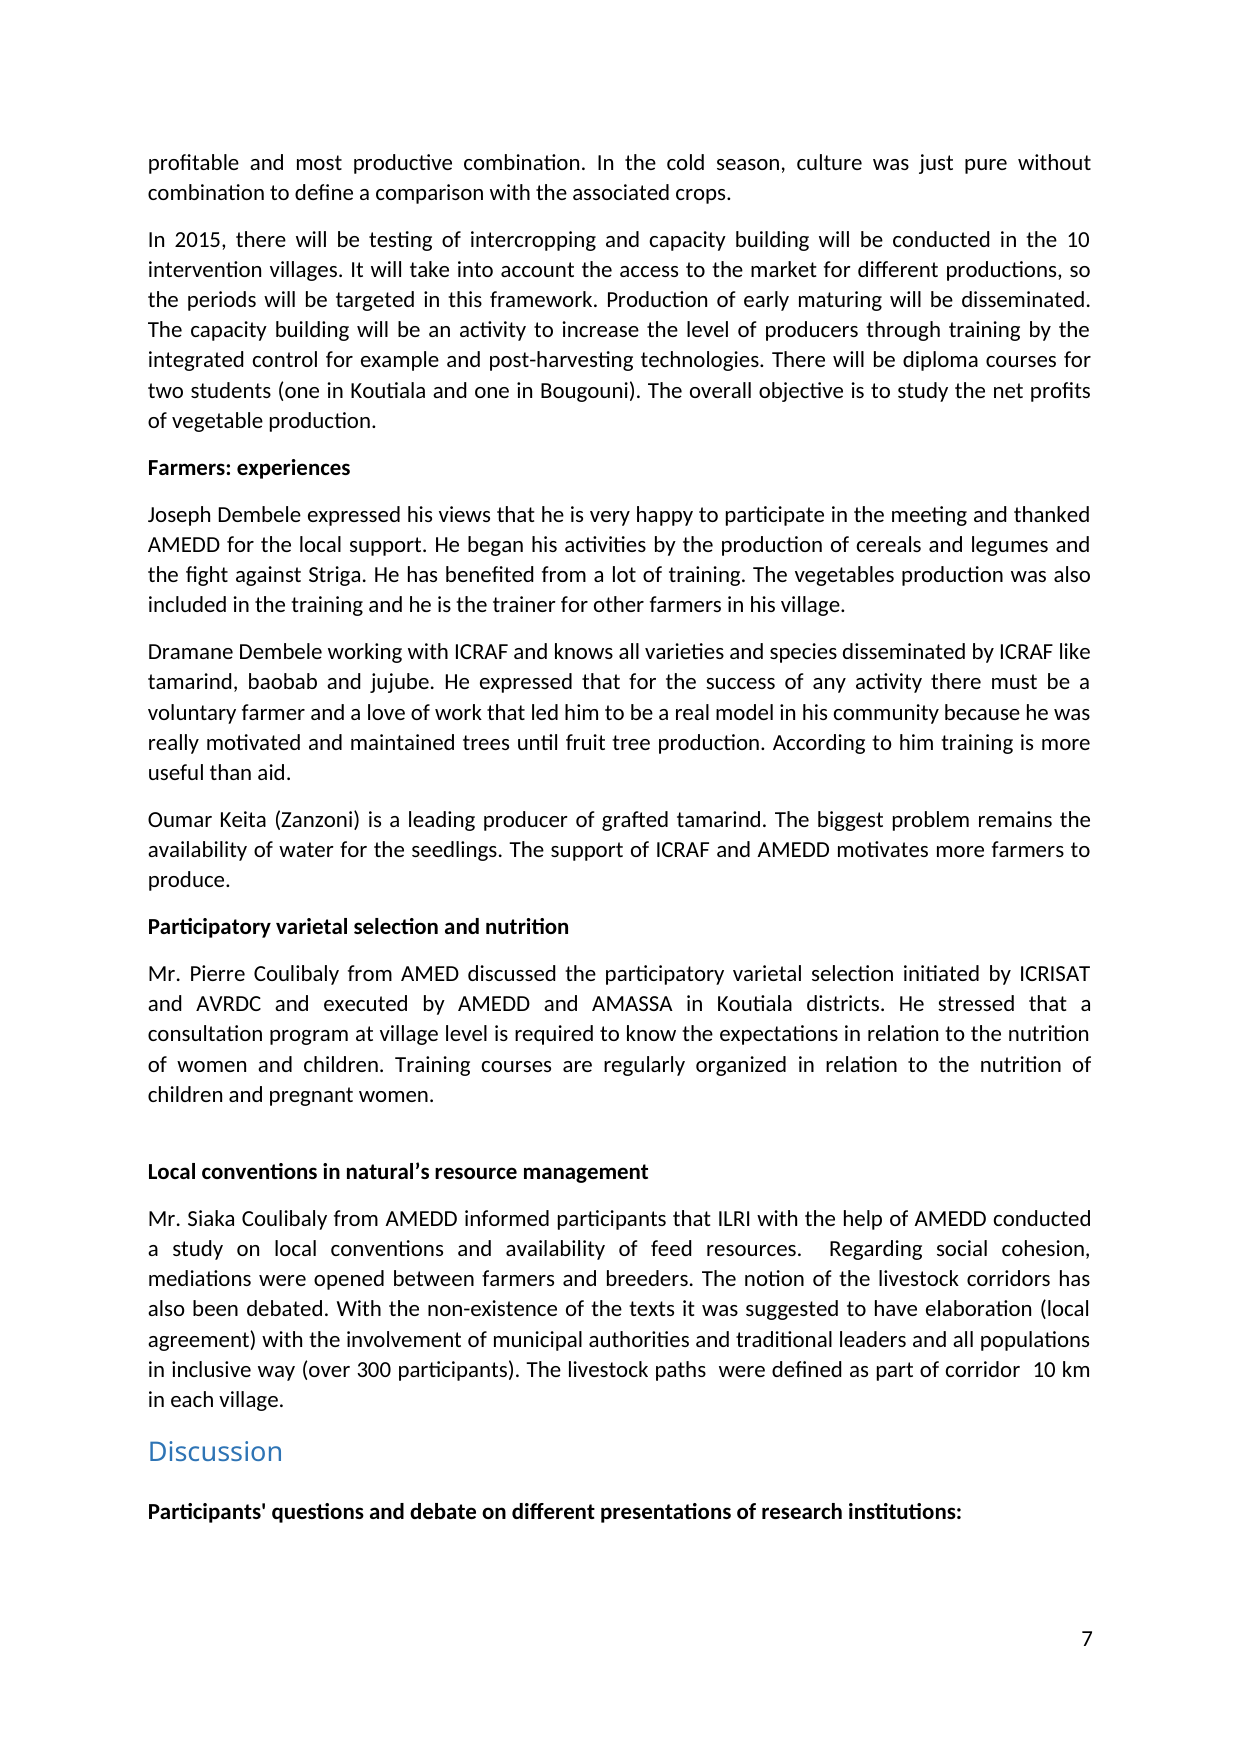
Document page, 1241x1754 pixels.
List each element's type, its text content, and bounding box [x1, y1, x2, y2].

text Dramane Dembele working with ICRAF and knows all varieties and species disseminated by ICRAF like tamarind, baobab and jujube. He expressed that for the success of any activity there must be a voluntary farmer and a love of work that led him to be a real model in his community because he was really motivated and maintained trees until fruit tree production. According to him training is more useful than aid. [148, 637, 1093, 786]
text Discussion [148, 1432, 1093, 1469]
text Mr. Siaka Coulibaly from AMEDD informed participants that ILRI with the help of AMEDD conducted a study on local conventions and availability of feed resources. Regarding social cohesion, mediations were opened between farmers and breeders. The notion of the livestock corridors has also been debated. With the non-existence of the texts it was suggested to have elaboration (local agreement) with the involvement of municipal authorities and traditional leaders and all populations in inclusive way (over 300 participants). The livestock paths were defined as part of corridor 10 km in each village. [148, 1204, 1093, 1413]
text Local conventions in natural’s resource management [148, 1127, 1093, 1185]
text Oumar Keita (Zanzoni) is a leading producer of grafted tamarind. The biggest problem remains the availability of water for the seedlings. The support of ICRAF and AMEDD motivates more farmers to produce. [148, 805, 1093, 893]
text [148, 148, 1093, 206]
text Mr. Pierre Coulibaly from AMED discussed the participatory varietal selection initiated by ICRISAT and AVRDC and executed by AMEDD and AMASSA in Koutiala districts. He stressed that a consultation program at village level is required to know the expectations in relation to the nutrition of women and children. Training courses are regularly organized in relation to the nutrition of children and pregnant women. [148, 959, 1093, 1108]
text Joseph Dembele expressed his views that he is very happy to participate in the meeting and thanked AMEDD for the local support. He began his activities by the production of cereals and legumes and the fight against Striga. He has benefited from a lot of training. The vegetables production was also included in the training and he is the trainer for other farmers in his village. [148, 500, 1093, 618]
text Farmers: experiences [148, 453, 1093, 481]
text Participatory varietal selection and nutrition [148, 912, 1093, 940]
text In 2015, there will be testing of intercropping and capacity building will be conducted in the 10 intervention villages. It will take into account the access to the market for different productions, so the periods will be targeted in this framework. Production of early maturing will be disseminated. The capacity building will be an activity to increase the level of producers through training by the integrated control for example and post-harvesting technologies. There will be diploma courses for two students (one in Koutiala and one in Bougouni). The overall objective is to study the net profits of vegetable production. [148, 225, 1093, 434]
text Participants' questions and debate on different presentations of research institutions: [148, 1497, 1093, 1525]
